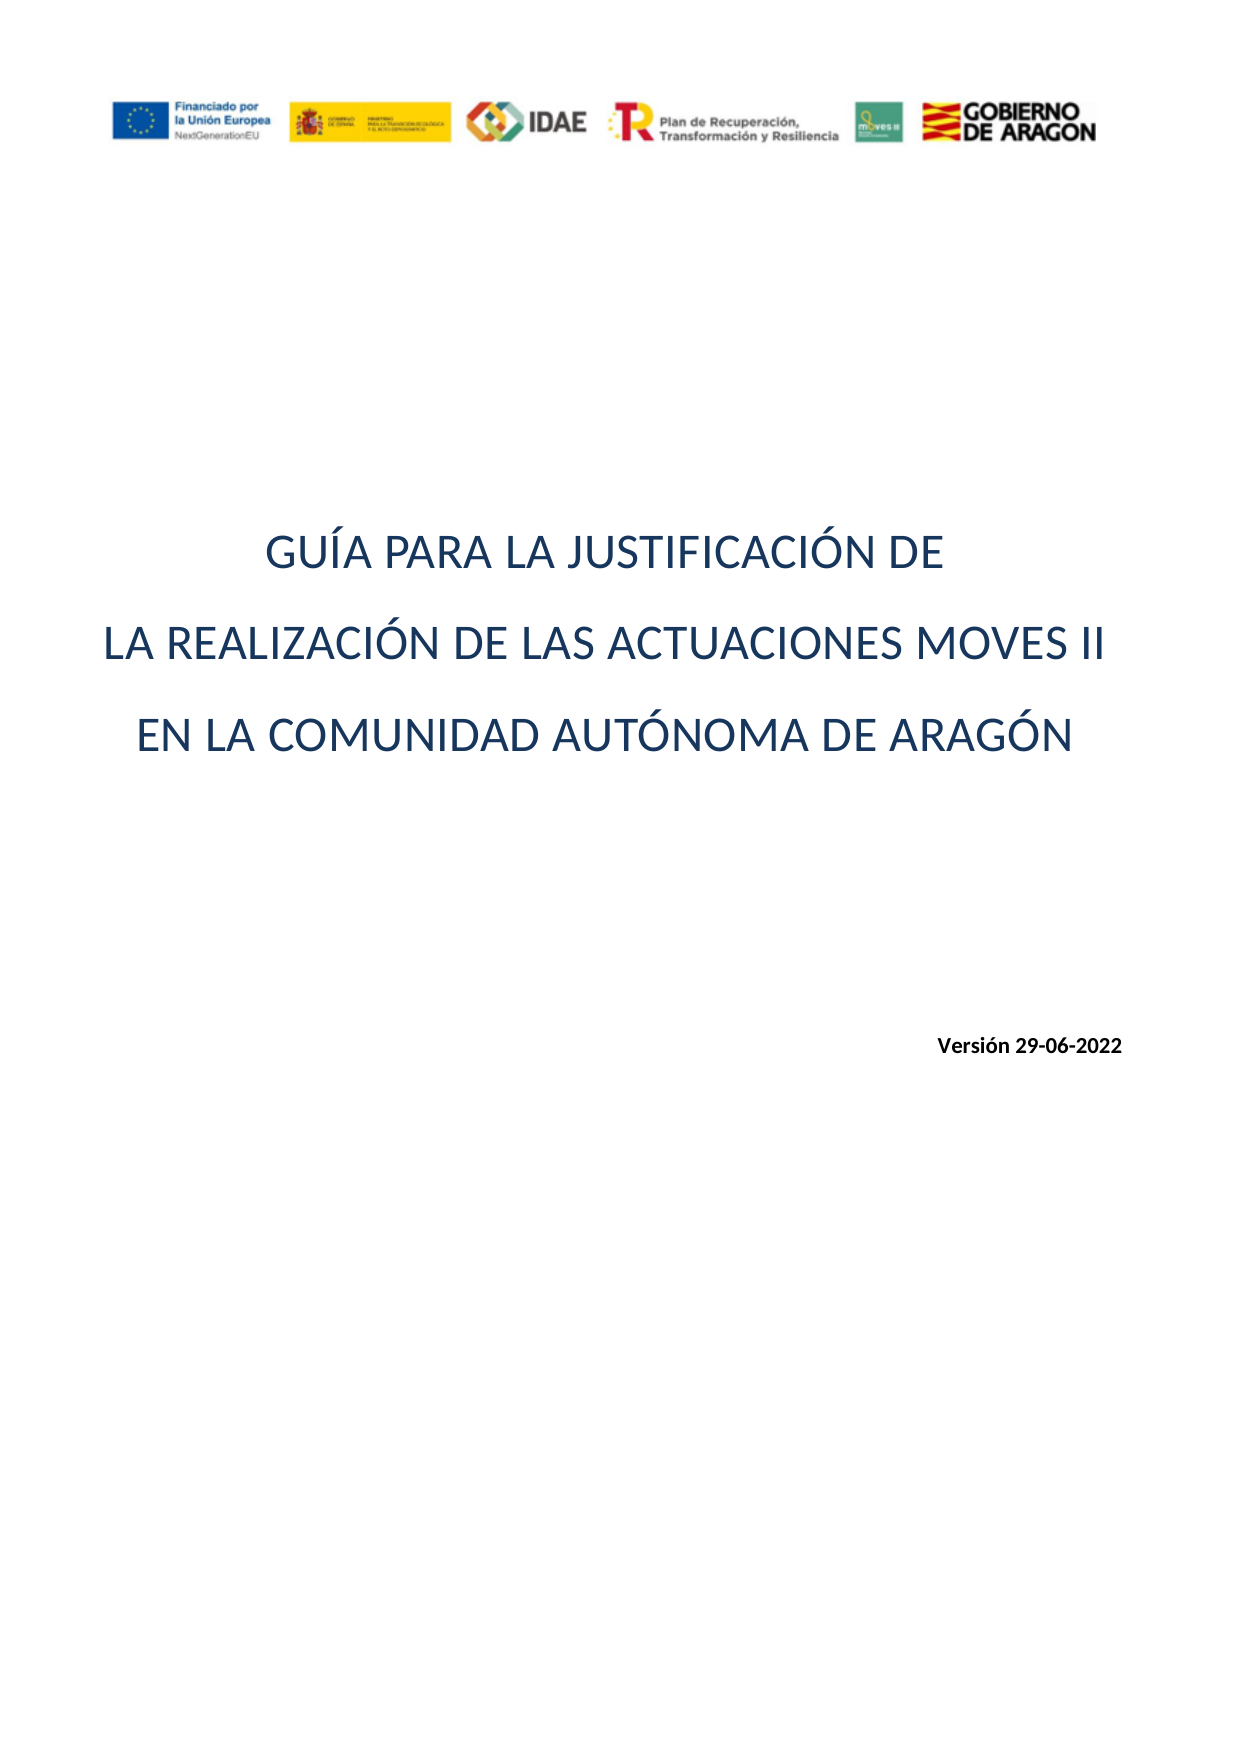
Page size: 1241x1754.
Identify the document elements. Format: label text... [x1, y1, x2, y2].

picture [88, 72, 1123, 166]
title GUÍA PARA LA JUSTIFICACIÓN DE [89, 519, 1122, 581]
title LA REALIZACIÓN DE LAS ACTUACIONES MOVES II EN LA COMUNIDAD AUTÓNOMA DE ARAGÓN [89, 611, 1122, 764]
text Versión 29-06-2022 [89, 1031, 1122, 1059]
